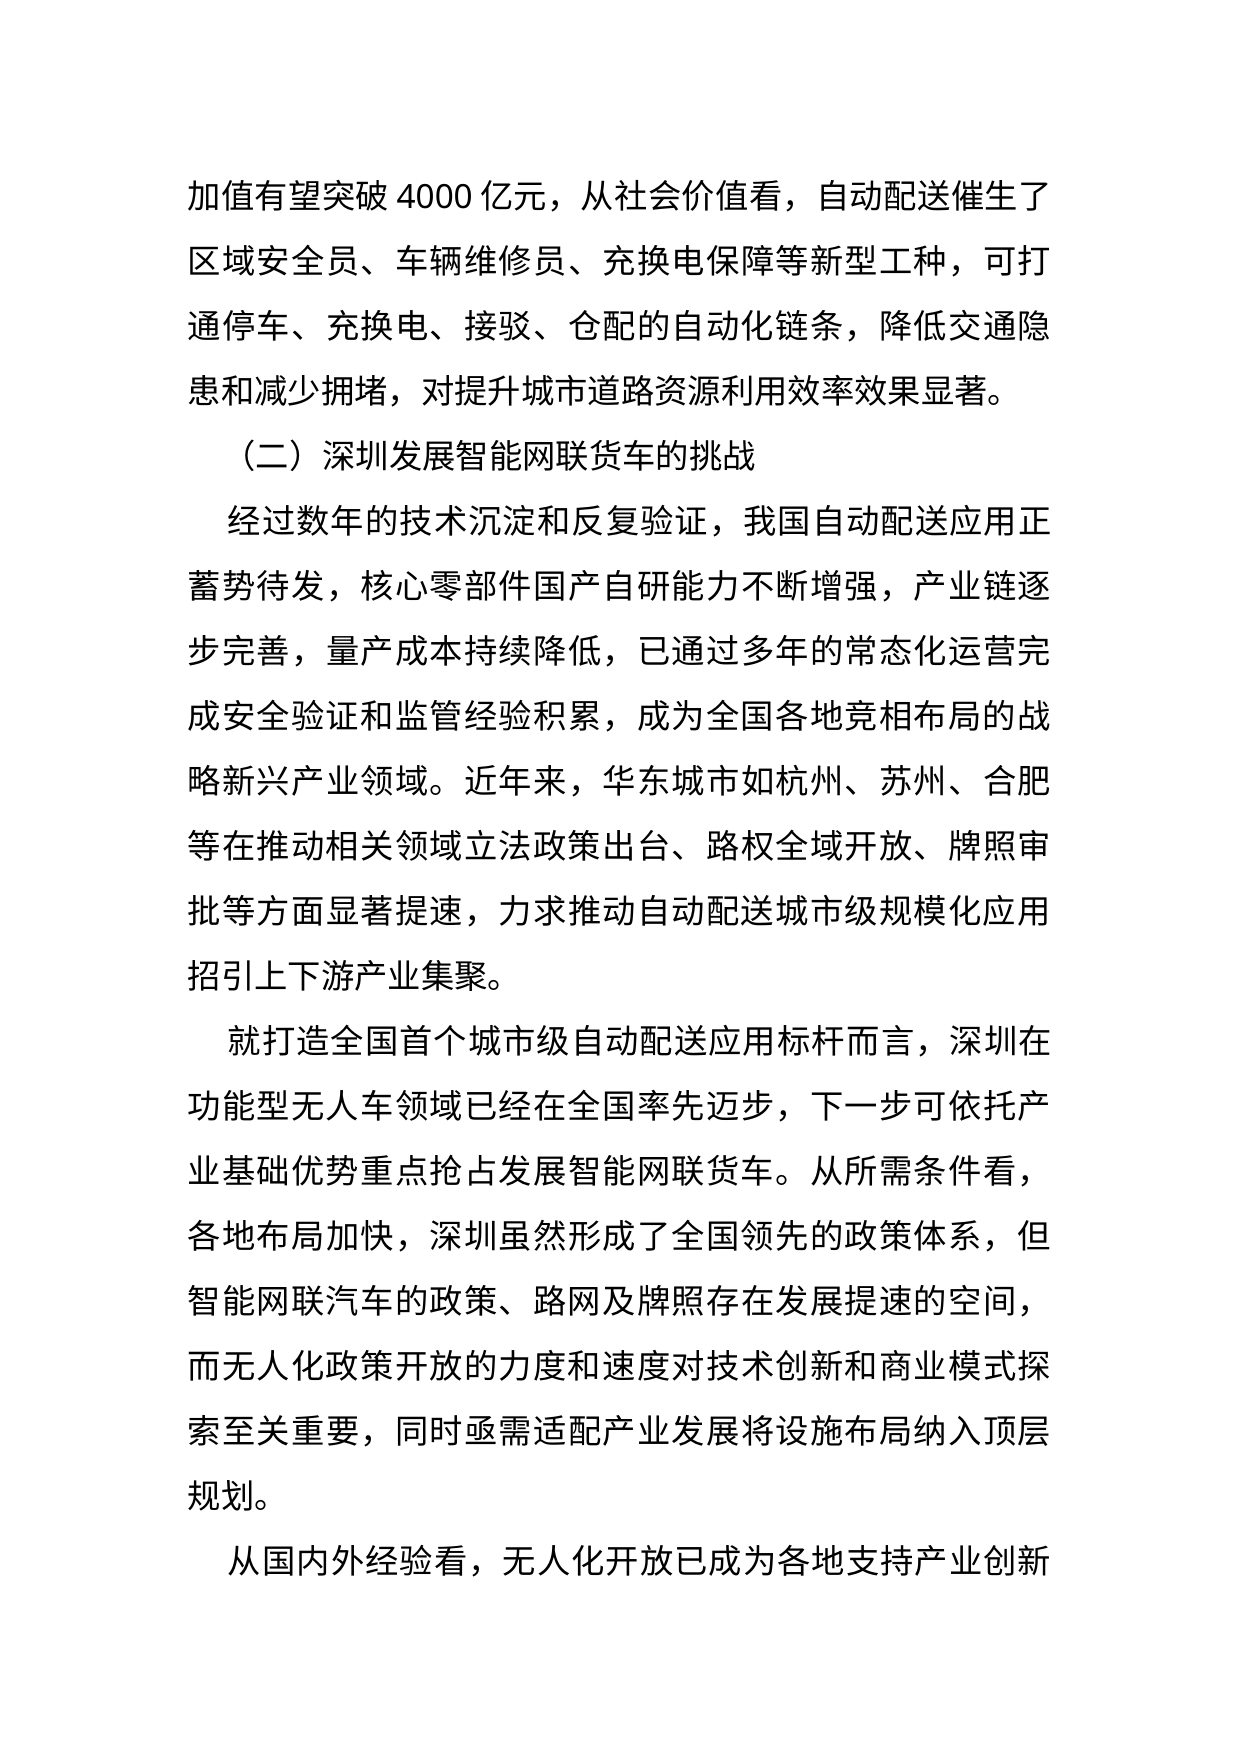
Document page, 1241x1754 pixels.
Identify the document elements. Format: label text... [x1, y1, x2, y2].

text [187, 1527, 1053, 1592]
text 就打造全国首个城市级自动配送应用标杆而言，深圳在功能型无人车领域已经在全国率先迈步，下一步可依托产业基础优势重点抢占发展智能网联货车。从所需条件看，各地布局加快，深圳虽然形成了全国领先的政策体系，但智能网联汽车的政策、路网及牌照存在发展提速的空间，而无人化政策开放的力度和速度对技术创新和商业模式探索至关重要，同时亟需适配产业发展将设施布局纳入顶层规划。 [187, 1007, 1053, 1527]
text （二）深圳发展智能网联货车的挑战 [187, 422, 1053, 487]
text 经过数年的技术沉淀和反复验证，我国自动配送应用正蓄势待发，核心零部件国产自研能力不断增强，产业链逐步完善，量产成本持续降低，已通过多年的常态化运营完成安全验证和监管经验积累，成为全国各地竞相布局的战略新兴产业领域。近年来，华东城市如杭州、苏州、合肥等在推动相关领域立法政策出台、路权全域开放、牌照审批等方面显著提速，力求推动自动配送城市级规模化应用，招引上下游产业集聚。 [187, 487, 1053, 1007]
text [187, 162, 1053, 422]
